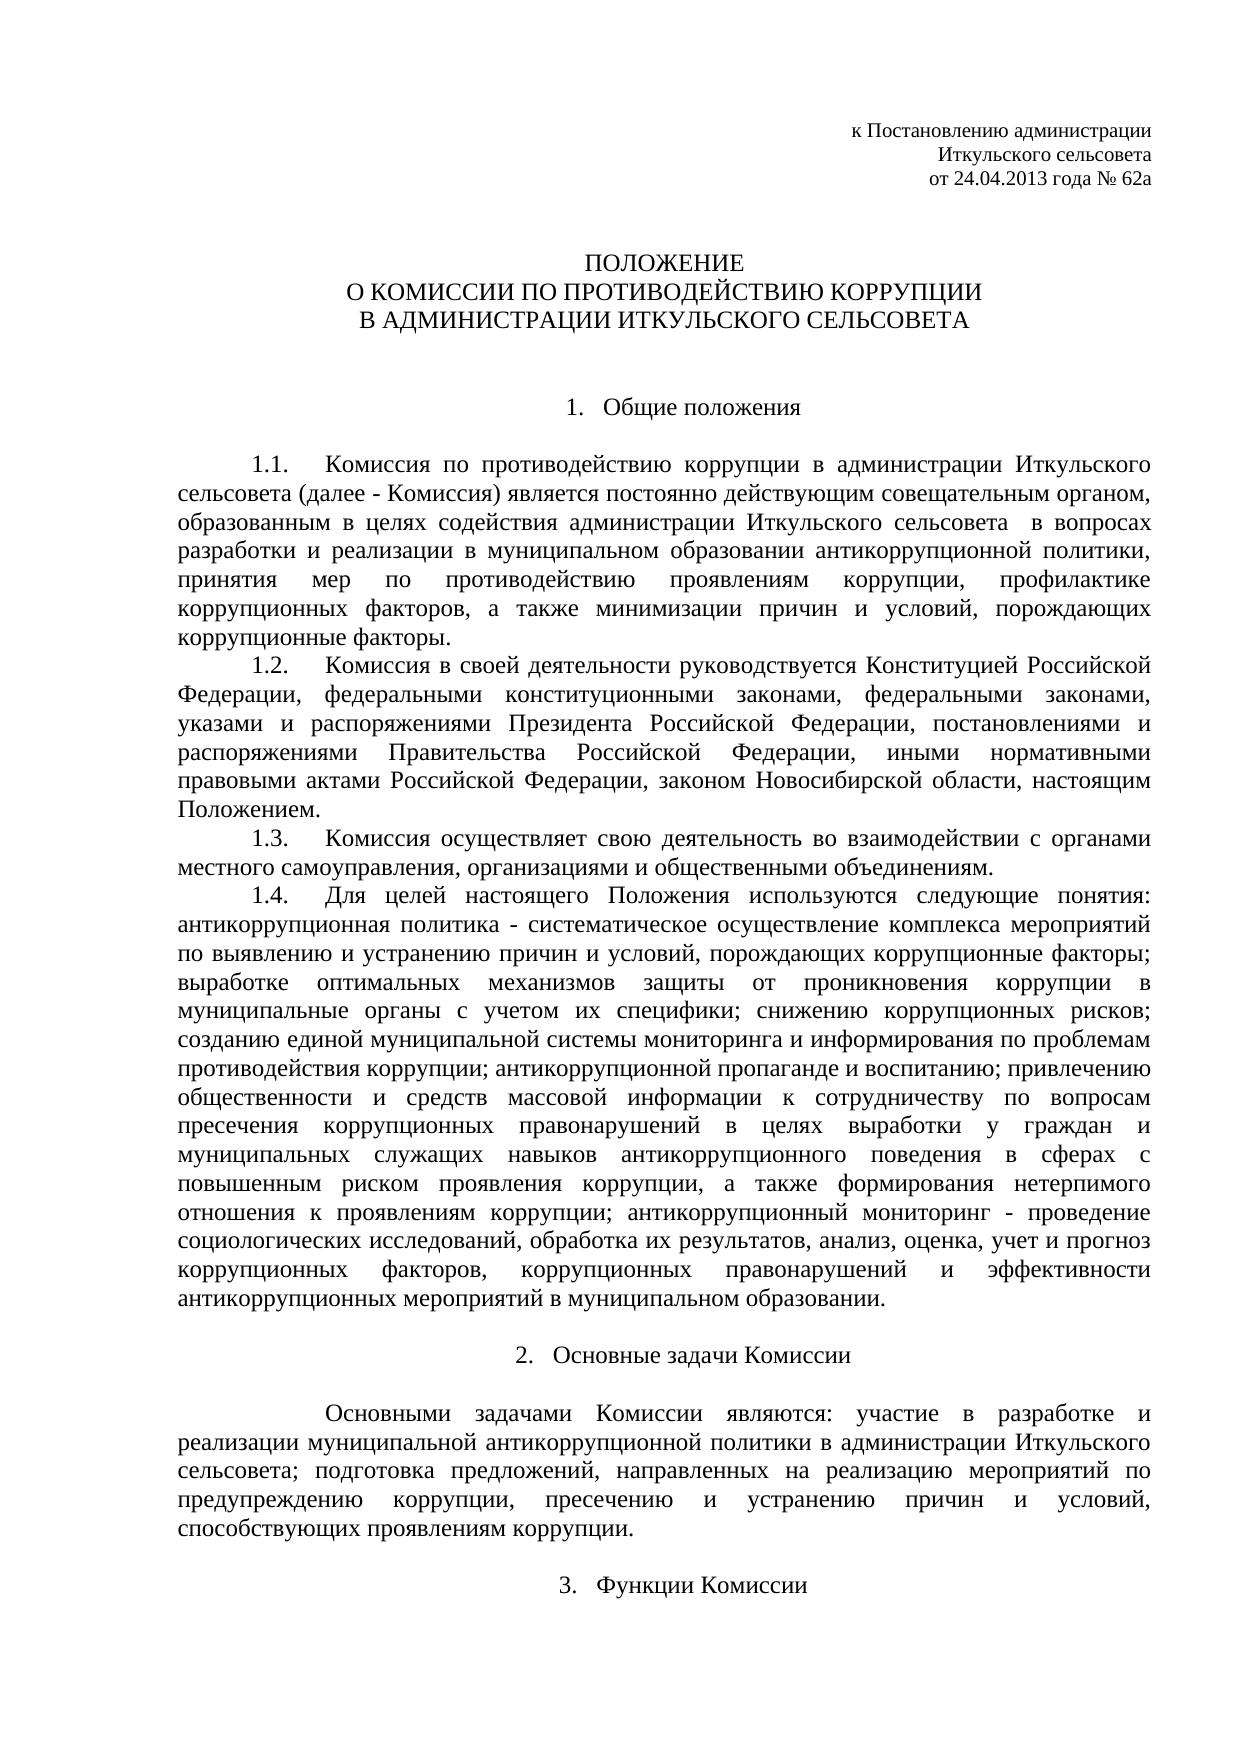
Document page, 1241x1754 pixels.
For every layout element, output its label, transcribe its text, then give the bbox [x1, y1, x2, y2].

list Комиссия осуществляет свою деятельность во взаимодействии с органами местного самоуправления, организациями и общественными объединениям. [177, 823, 1152, 880]
text ПОЛОЖЕНИЕ [177, 248, 1152, 277]
text Иткульского сельсовета [177, 142, 1152, 166]
text к Постановлению администрации [177, 118, 1152, 142]
list Общие положения [215, 392, 1152, 420]
text от 24.04.2013 года № 62а [177, 166, 1152, 190]
list Основные задачи Комиссии [215, 1340, 1152, 1369]
list Функции Комиссии [215, 1570, 1152, 1599]
text О КОМИССИИ ПО ПРОТИВОДЕЙСТВИЮ КОРРУПЦИИ [177, 277, 1152, 305]
text В АДМИНИСТРАЦИИ ИТКУЛЬСКОГО СЕЛЬСОВЕТА [177, 305, 1152, 334]
list Комиссия в своей деятельности руководствуется Конституцией Российской Федерации, федеральными конституционными законами, федеральными законами, указами и распоряжениями Президента Российской Федерации, постановлениями и распоряжениями Правительства Российской Федерации, иными нормативными правовыми актами Российской Федерации, законом Новосибирской области, настоящим Положением. [177, 650, 1152, 823]
list Для целей настоящего Положения используются следующие понятия: антикоррупционная политика - систематическое осуществление комплекса мероприятий по выявлению и устранению причин и условий, порождающих коррупционные факторы; выработке оптимальных механизмов защиты от проникновения коррупции в муниципальные органы с учетом их специфики; снижению коррупционных рисков; созданию единой муниципальной системы мониторинга и информирования по проблемам противодействия коррупции; антикоррупционной пропаганде и воспитанию; привлечению общественности и средств массовой информации к сотрудничеству по вопросам пресечения коррупционных правонарушений в целях выработки у граждан и муниципальных служащих навыков антикоррупционного поведения в сферах с повышенным риском проявления коррупции, а также формирования нетерпимого отношения к проявлениям коррупции; антикоррупционный мониторинг - проведение социологических исследований, обработка их результатов, анализ, оценка, учет и прогноз коррупционных факторов, коррупционных правонарушений и эффективности антикоррупционных мероприятий в муниципальном образовании. [177, 880, 1152, 1312]
list Комиссия по противодействию коррупции в администрации Иткульского сельсовета (далее - Комиссия) является постоянно действующим совещательным органом, образованным в целях содействия администрации Иткульского сельсовета в вопросах разработки и реализации в муниципальном образовании антикоррупционной политики, принятия мер по противодействию проявлениям коррупции, профилактике коррупционных факторов, а также минимизации причин и условий, порождающих коррупционные факторы. [177, 449, 1152, 650]
text Основными задачами Комиссии являются: участие в разработке и реализации муниципальной антикоррупционной политики в администрации Иткульского сельсовета; подготовка предложений, направленных на реализацию мероприятий по предупреждению коррупции, пресечению и устранению причин и условий, способствующих проявлениям коррупции. [177, 1398, 1152, 1542]
